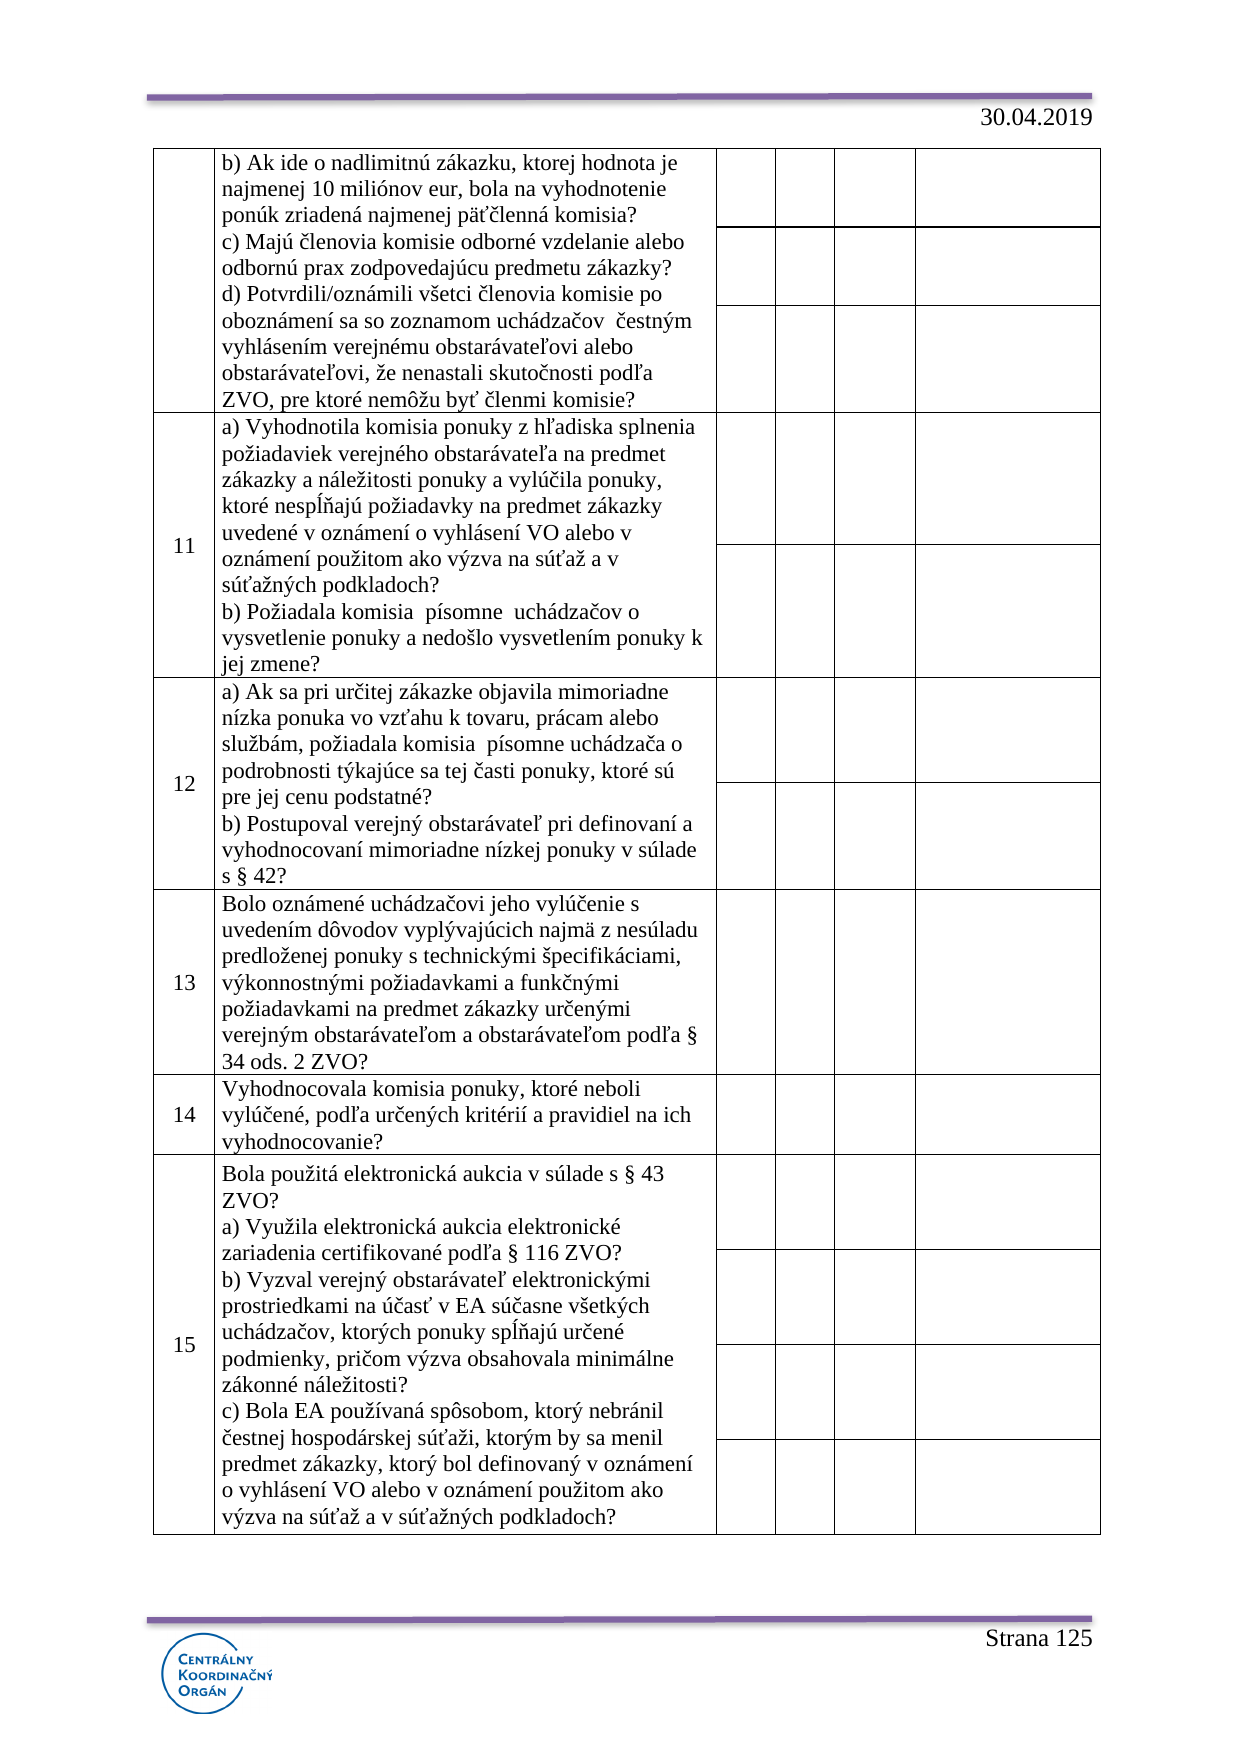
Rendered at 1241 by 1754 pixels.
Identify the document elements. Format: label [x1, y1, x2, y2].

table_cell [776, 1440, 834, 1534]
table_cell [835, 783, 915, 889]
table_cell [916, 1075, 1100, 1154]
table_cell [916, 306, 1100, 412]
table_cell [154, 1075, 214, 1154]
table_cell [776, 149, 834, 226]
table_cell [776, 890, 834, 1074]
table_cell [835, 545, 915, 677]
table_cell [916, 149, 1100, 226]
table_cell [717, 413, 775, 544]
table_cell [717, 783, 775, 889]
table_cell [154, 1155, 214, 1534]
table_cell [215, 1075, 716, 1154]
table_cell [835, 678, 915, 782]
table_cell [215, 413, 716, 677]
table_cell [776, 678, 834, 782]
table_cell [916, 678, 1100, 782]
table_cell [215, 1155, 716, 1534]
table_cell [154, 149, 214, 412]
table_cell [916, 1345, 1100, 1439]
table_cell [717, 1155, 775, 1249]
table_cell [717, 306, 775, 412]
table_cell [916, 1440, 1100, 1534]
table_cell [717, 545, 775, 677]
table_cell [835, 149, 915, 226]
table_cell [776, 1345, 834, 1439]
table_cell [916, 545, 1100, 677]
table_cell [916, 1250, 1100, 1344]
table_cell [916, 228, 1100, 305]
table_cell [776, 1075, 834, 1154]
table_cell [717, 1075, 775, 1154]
picture [159, 1631, 272, 1713]
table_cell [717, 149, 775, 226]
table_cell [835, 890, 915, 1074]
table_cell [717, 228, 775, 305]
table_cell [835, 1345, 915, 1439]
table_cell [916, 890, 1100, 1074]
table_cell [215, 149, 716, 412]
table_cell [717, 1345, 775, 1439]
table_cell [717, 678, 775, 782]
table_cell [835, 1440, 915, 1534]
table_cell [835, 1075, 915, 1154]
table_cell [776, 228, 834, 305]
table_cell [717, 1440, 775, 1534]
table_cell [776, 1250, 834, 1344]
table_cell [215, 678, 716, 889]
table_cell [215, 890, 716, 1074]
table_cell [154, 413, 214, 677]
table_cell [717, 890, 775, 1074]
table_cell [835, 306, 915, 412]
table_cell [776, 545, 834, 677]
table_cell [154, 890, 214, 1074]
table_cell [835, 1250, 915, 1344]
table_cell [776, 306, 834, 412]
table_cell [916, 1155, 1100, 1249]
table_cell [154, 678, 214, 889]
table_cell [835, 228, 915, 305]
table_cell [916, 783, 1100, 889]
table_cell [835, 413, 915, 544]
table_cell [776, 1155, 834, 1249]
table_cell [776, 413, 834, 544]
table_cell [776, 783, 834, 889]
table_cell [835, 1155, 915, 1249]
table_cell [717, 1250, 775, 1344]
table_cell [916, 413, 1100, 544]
